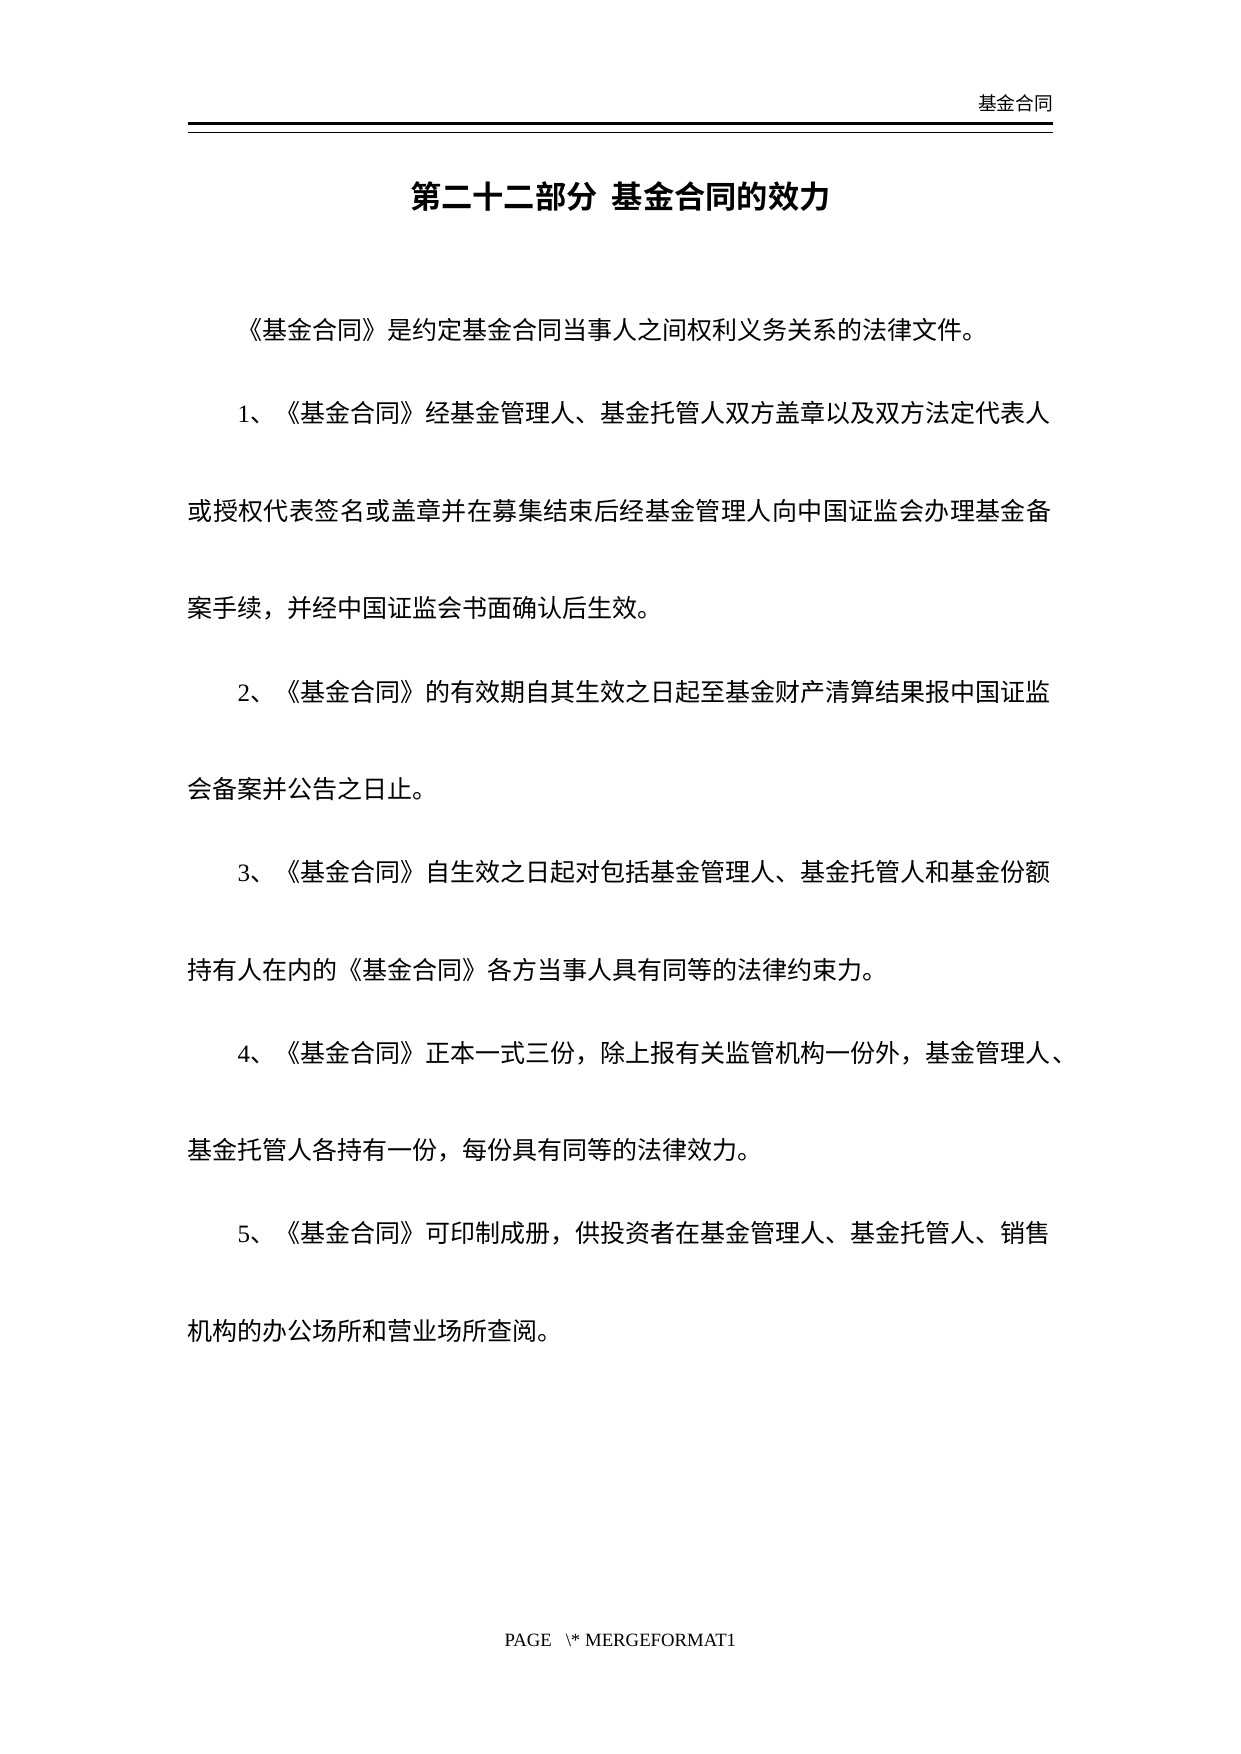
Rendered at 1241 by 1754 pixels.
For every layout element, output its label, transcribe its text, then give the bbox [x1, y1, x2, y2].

text 《基金合同》是约定基金合同当事人之间权利义务关系的法律文件。 [187, 296, 1053, 361]
text 5、《基金合同》可印制成册，供投资者在基金管理人、基金托管人、销售机构的办公场所和营业场所查阅。 [187, 1199, 1053, 1362]
subtitle 第二十二部分 基金合同的效力 [187, 162, 1053, 227]
text 3、《基金合同》自生效之日起对包括基金管理人、基金托管人和基金份额持有人在内的《基金合同》各方当事人具有同等的法律约束力。 [187, 838, 1053, 1001]
text 2、《基金合同》的有效期自其生效之日起至基金财产清算结果报中国证监会备案并公告之日止。 [187, 658, 1053, 820]
text 1、《基金合同》经基金管理人、基金托管人双方盖章以及双方法定代表人或授权代表签名或盖章并在募集结束后经基金管理人向中国证监会办理基金备案手续，并经中国证监会书面确认后生效。 [187, 379, 1053, 639]
text 4、《基金合同》正本一式三份，除上报有关监管机构一份外，基金管理人、基金托管人各持有一份，每份具有同等的法律效力。 [187, 1019, 1053, 1181]
